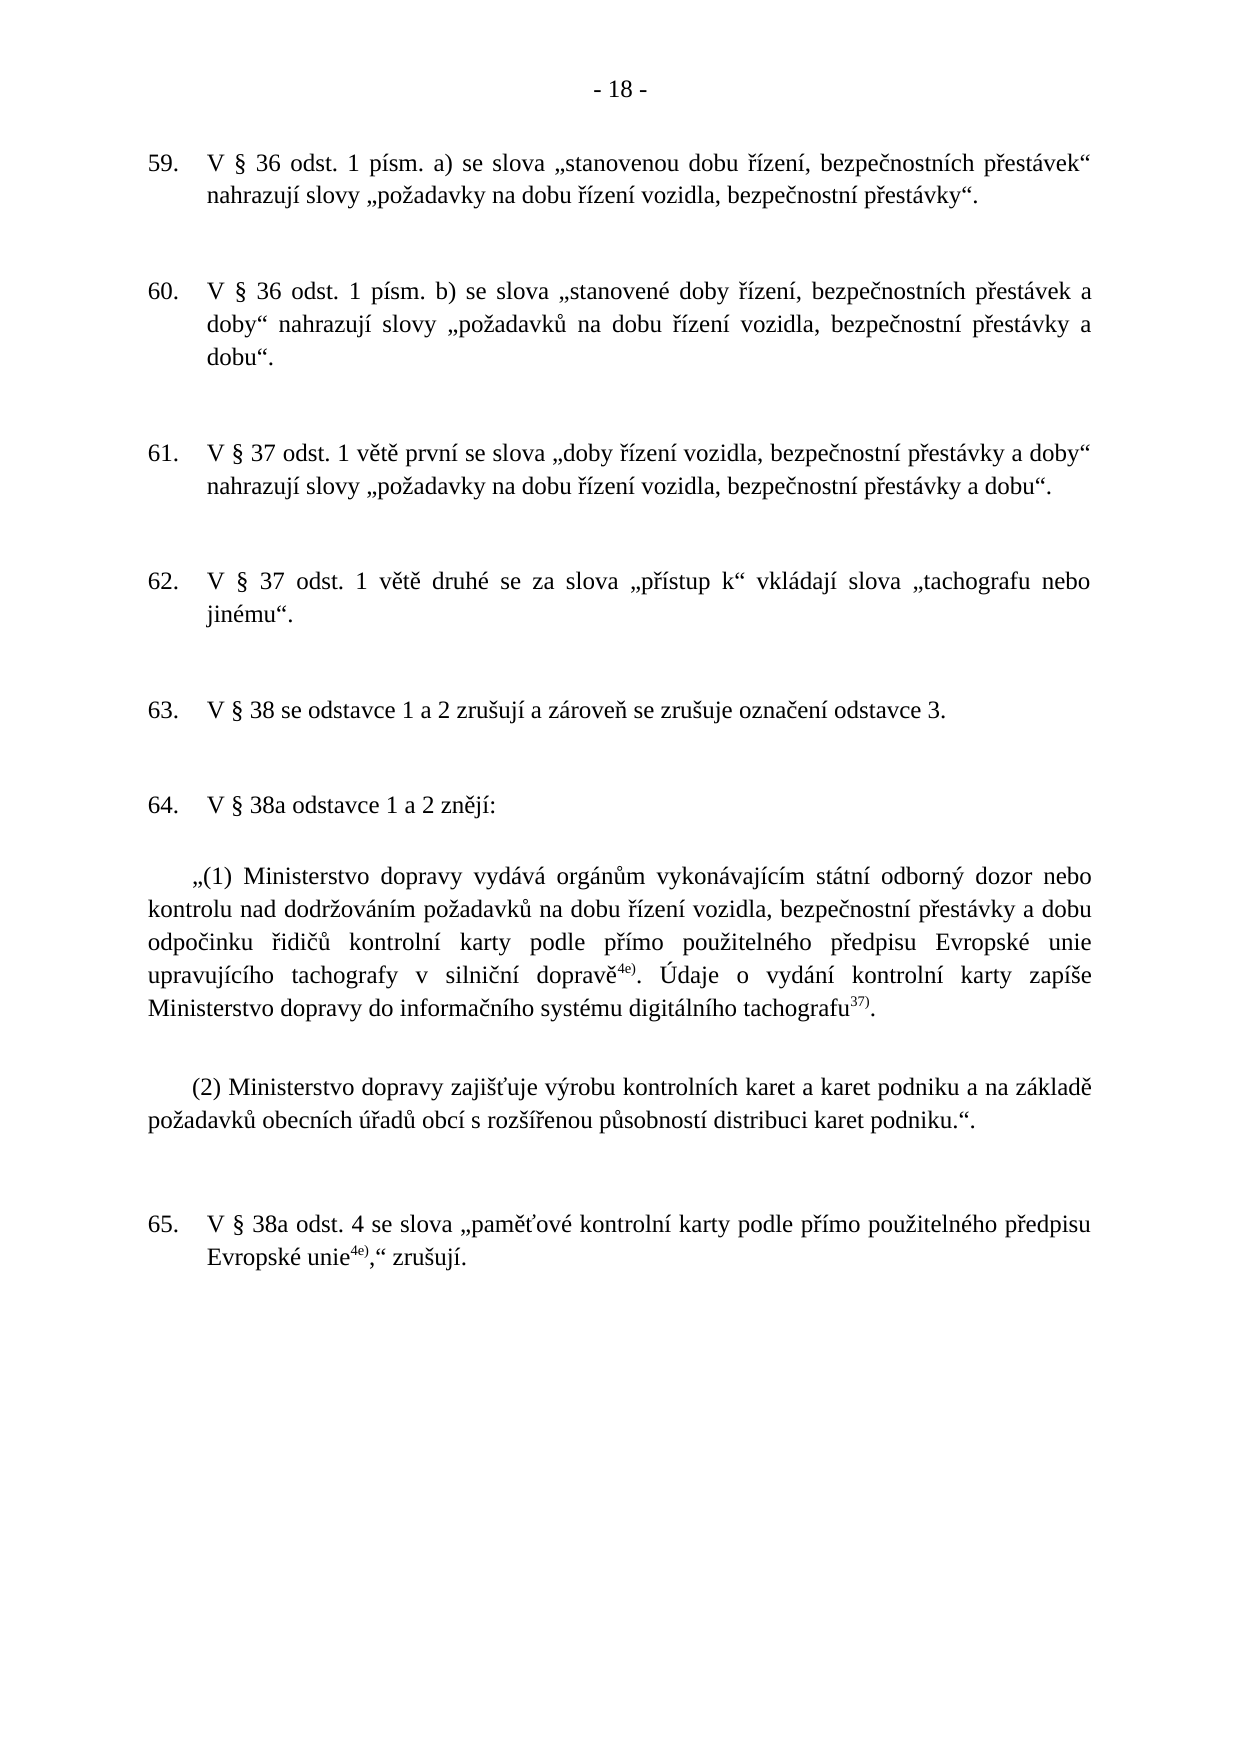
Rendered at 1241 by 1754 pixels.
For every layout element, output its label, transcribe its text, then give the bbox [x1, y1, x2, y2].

text V § 36 odst. 1 písm. b) se slova „stanovené doby řízení, bezpečnostních přestávek a doby“ nahrazují slovy „požadavků na dobu řízení vozidla, bezpečnostní přestávky a dobu“. [148, 276, 1093, 371]
text V § 38 se odstavce 1 a 2 zrušují a zároveň se zrušuje označení odstavce 3. [148, 695, 1093, 723]
text V § 37 odst. 1 větě první se slova „doby řízení vozidla, bezpečnostní přestávky a doby“ nahrazují slovy „požadavky na dobu řízení vozidla, bezpečnostní přestávky a dobu“. [148, 438, 1093, 499]
text V § 38a odst. 4 se slova „paměťové kontrolní karty podle přímo použitelného předpisu Evropské unie4e),“ zrušují. [148, 1209, 1093, 1270]
text V § 36 odst. 1 písm. a) se slova „stanovenou dobu řízení, bezpečnostních přestávek“ nahrazují slovy „požadavky na dobu řízení vozidla, bezpečnostní přestávky“. [148, 148, 1093, 209]
text (2) Ministerstvo dopravy zajišťuje výrobu kontrolních karet a karet podniku a na základě požadavků obecních úřadů obcí s rozšířenou působností distribuci karet podniku.“. [148, 1072, 1093, 1133]
text V § 38a odstavce 1 a 2 znějí: [148, 790, 1093, 819]
text V § 37 odst. 1 větě druhé se za slova „přístup k“ vkládají slova „tachografu nebo jinému“. [148, 566, 1093, 628]
text „(1) Ministerstvo dopravy vydává orgánům vykonávajícím státní odborný dozor nebo kontrolu nad dodržováním požadavků na dobu řízení vozidla, bezpečnostní přestávky a dobu odpočinku řidičů kontrolní karty podle přímo použitelného předpisu Evropské unie upravujícího tachografy v silniční dopravě4e). Údaje o vydání kontrolní karty zapíše Ministerstvo dopravy do informačního systému digitálního tachografu37). [148, 861, 1093, 1022]
